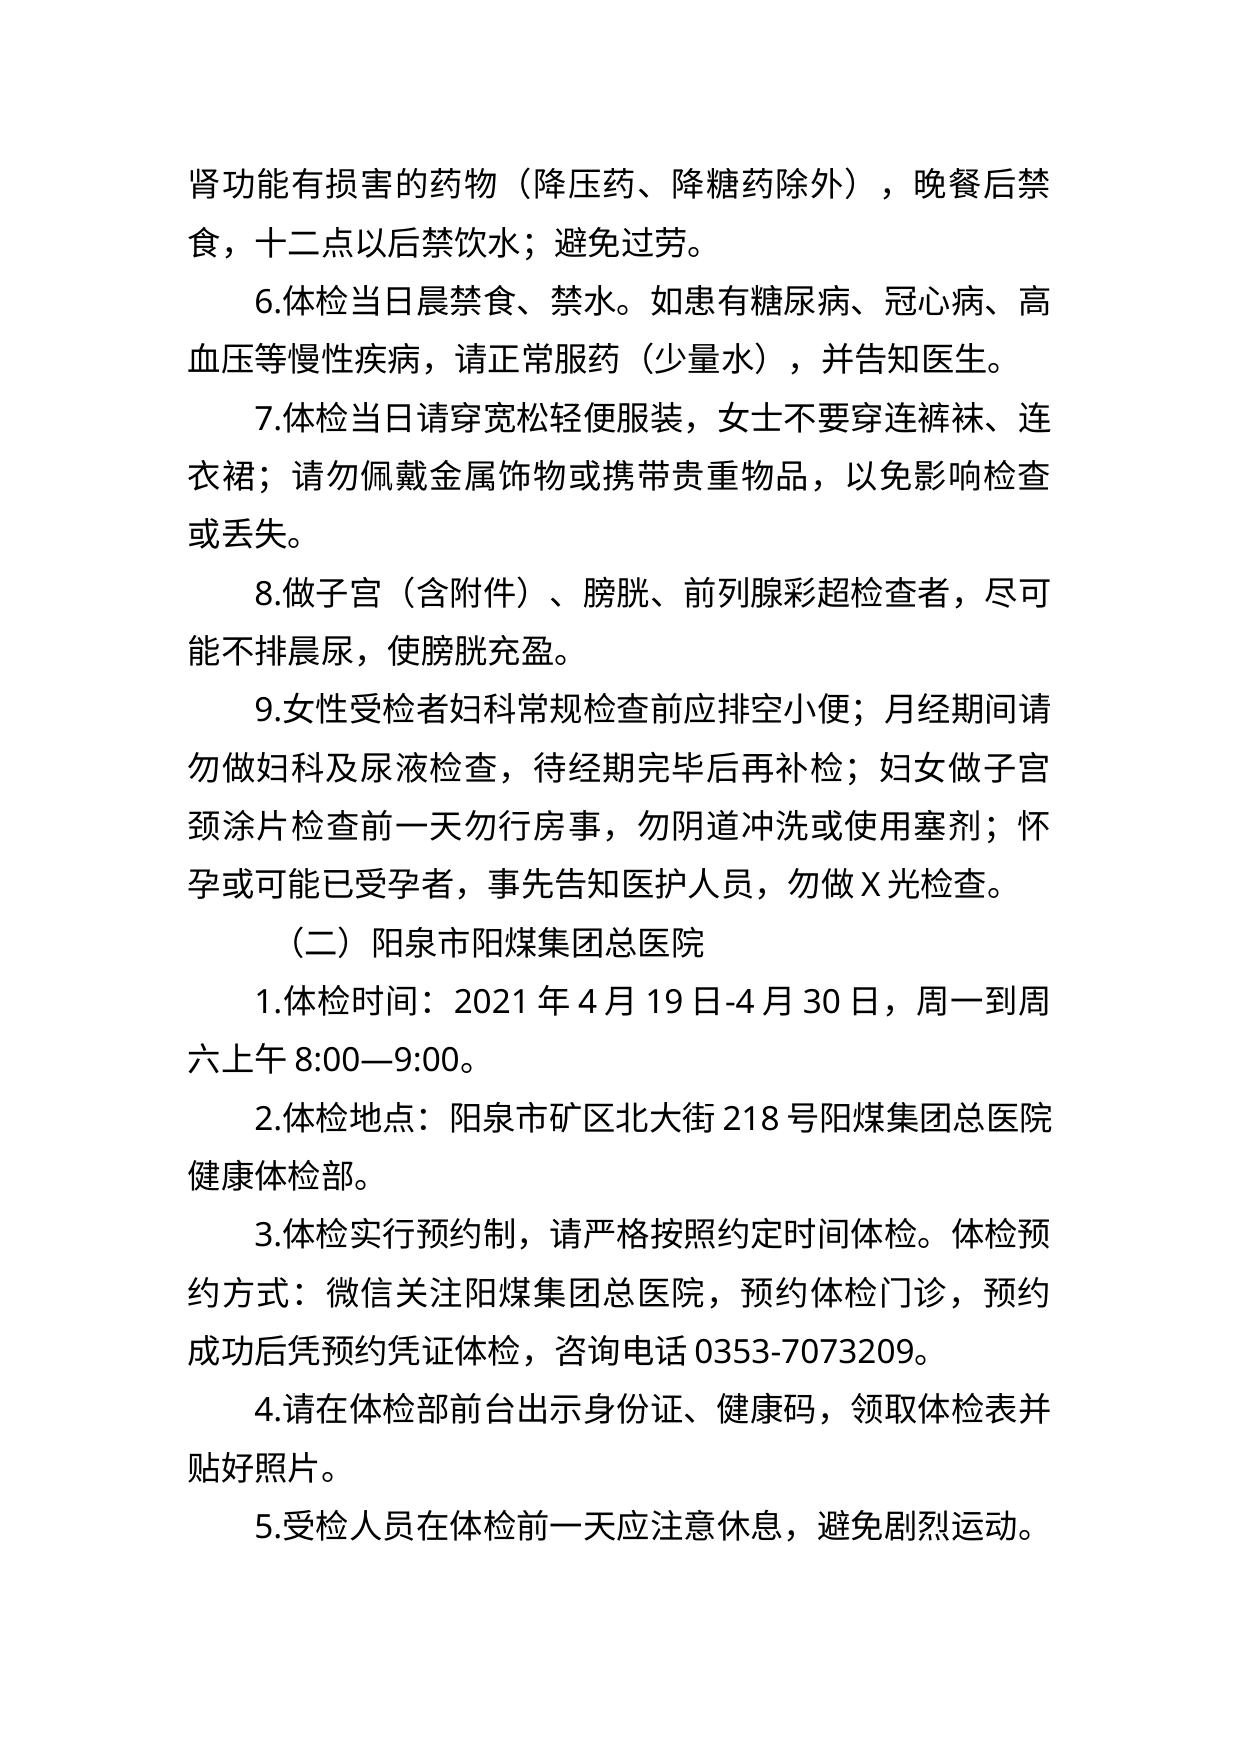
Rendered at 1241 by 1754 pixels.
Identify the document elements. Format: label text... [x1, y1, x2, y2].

text 4.请在体检部前台出示身份证、健康码，领取体检表并贴好照片。 [187, 1375, 1053, 1492]
text 1.体检时间：2021年4月19日-4月30日，周一到周六上午8:00—9:00。 [187, 967, 1053, 1083]
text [187, 150, 1053, 267]
text 3.体检实行预约制，请严格按照约定时间体检。体检预约方式：微信关注阳煤集团总医院，预约体检门诊，预约成功后凭预约凭证体检，咨询电话0353-7073209。 [187, 1200, 1053, 1375]
text 6.体检当日晨禁食、禁水。如患有糖尿病、冠心病、高血压等慢性疾病，请正常服药（少量水），并告知医生。 [187, 267, 1053, 383]
text 8.做子宫（含附件）、膀胱、前列腺彩超检查者，尽可能不排晨尿，使膀胱充盈。 [187, 558, 1053, 675]
text （二）阳泉市阳煤集团总医院 [187, 908, 1053, 967]
text 7.体检当日请穿宽松轻便服装，女士不要穿连裤袜、连衣裙；请勿佩戴金属饰物或携带贵重物品，以免影响检查或丢失。 [187, 383, 1053, 558]
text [187, 1492, 1053, 1550]
text 2.体检地点：阳泉市矿区北大街218号阳煤集团总医院健康体检部。 [187, 1083, 1053, 1200]
text 9.女性受检者妇科常规检查前应排空小便；月经期间请勿做妇科及尿液检查，待经期完毕后再补检；妇女做子宫颈涂片检查前一天勿行房事，勿阴道冲洗或使用塞剂；怀孕或可能已受孕者，事先告知医护人员，勿做X光检查。 [187, 675, 1053, 908]
